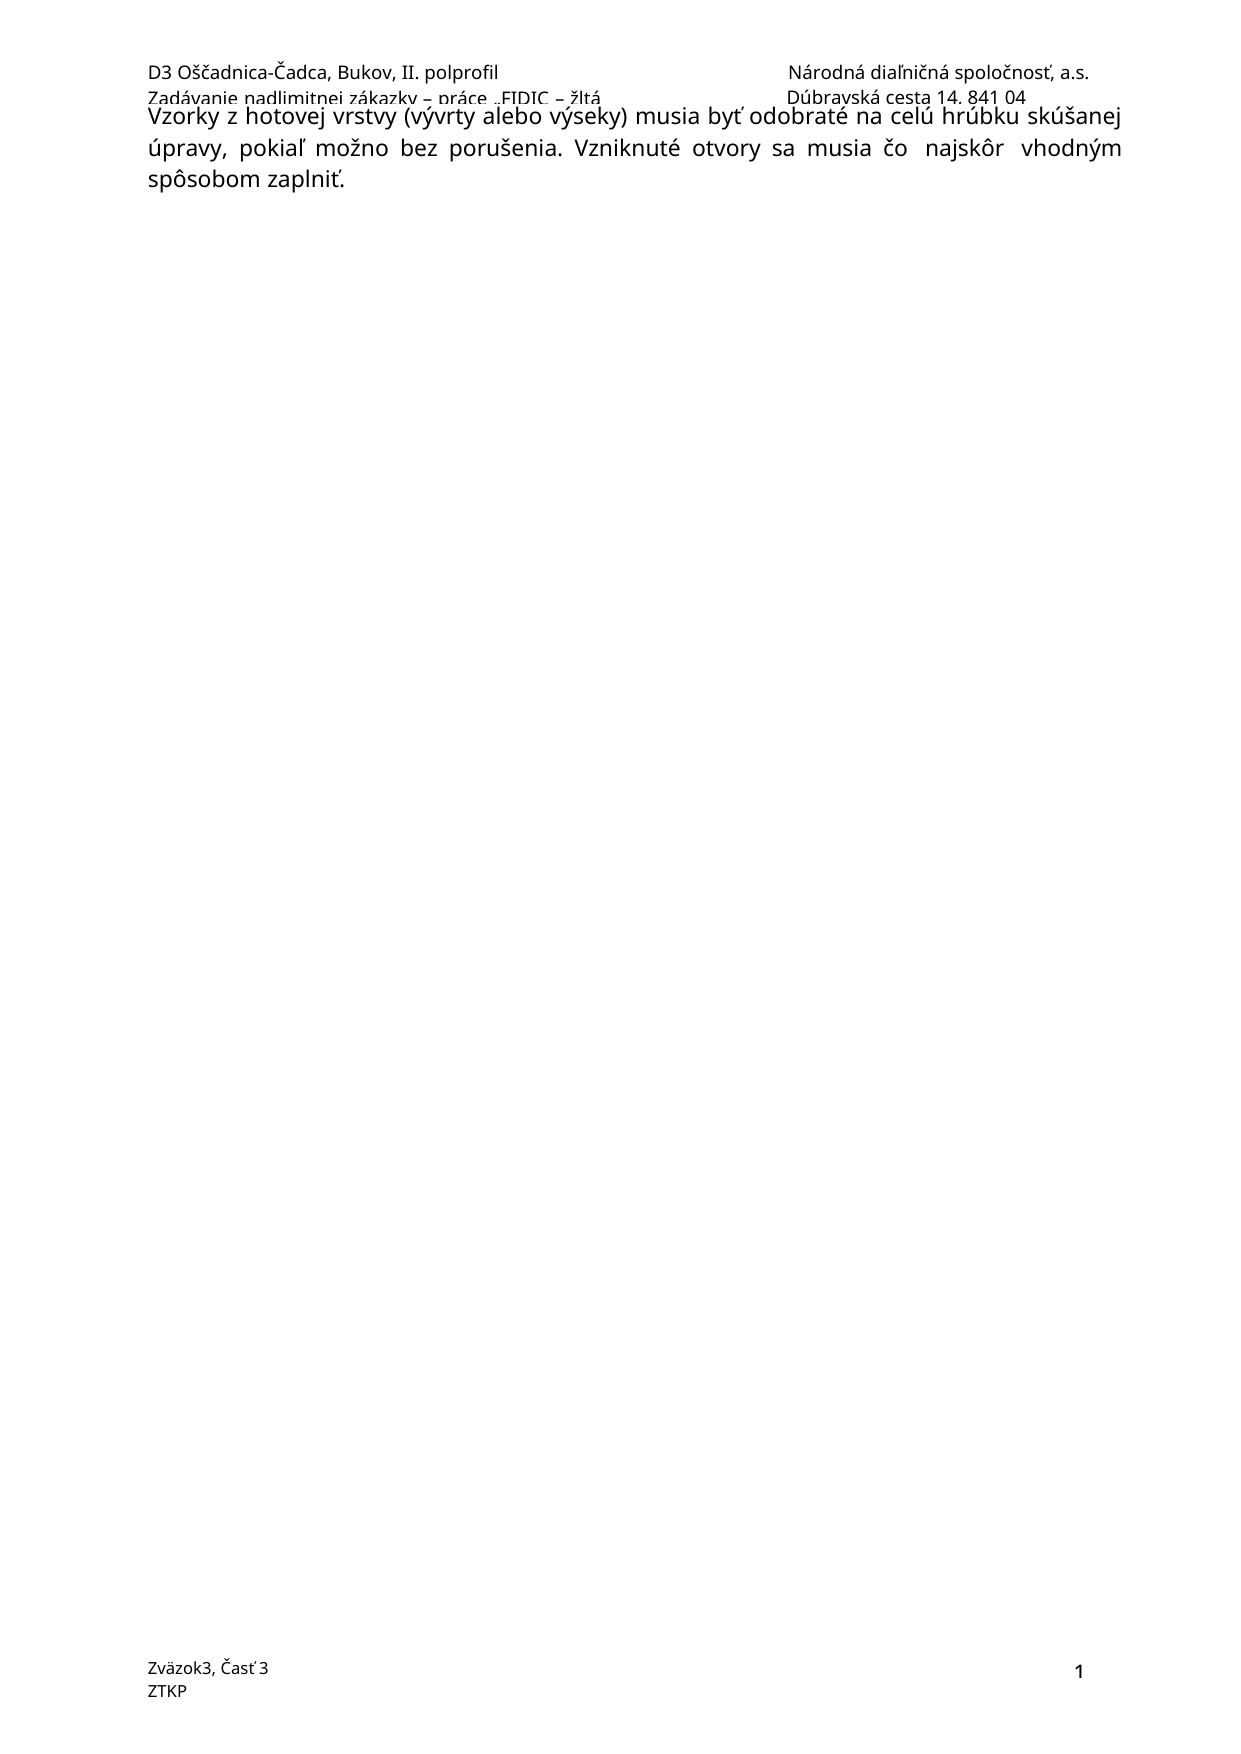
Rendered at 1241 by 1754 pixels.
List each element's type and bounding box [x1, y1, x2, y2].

text [148, 100, 1123, 194]
